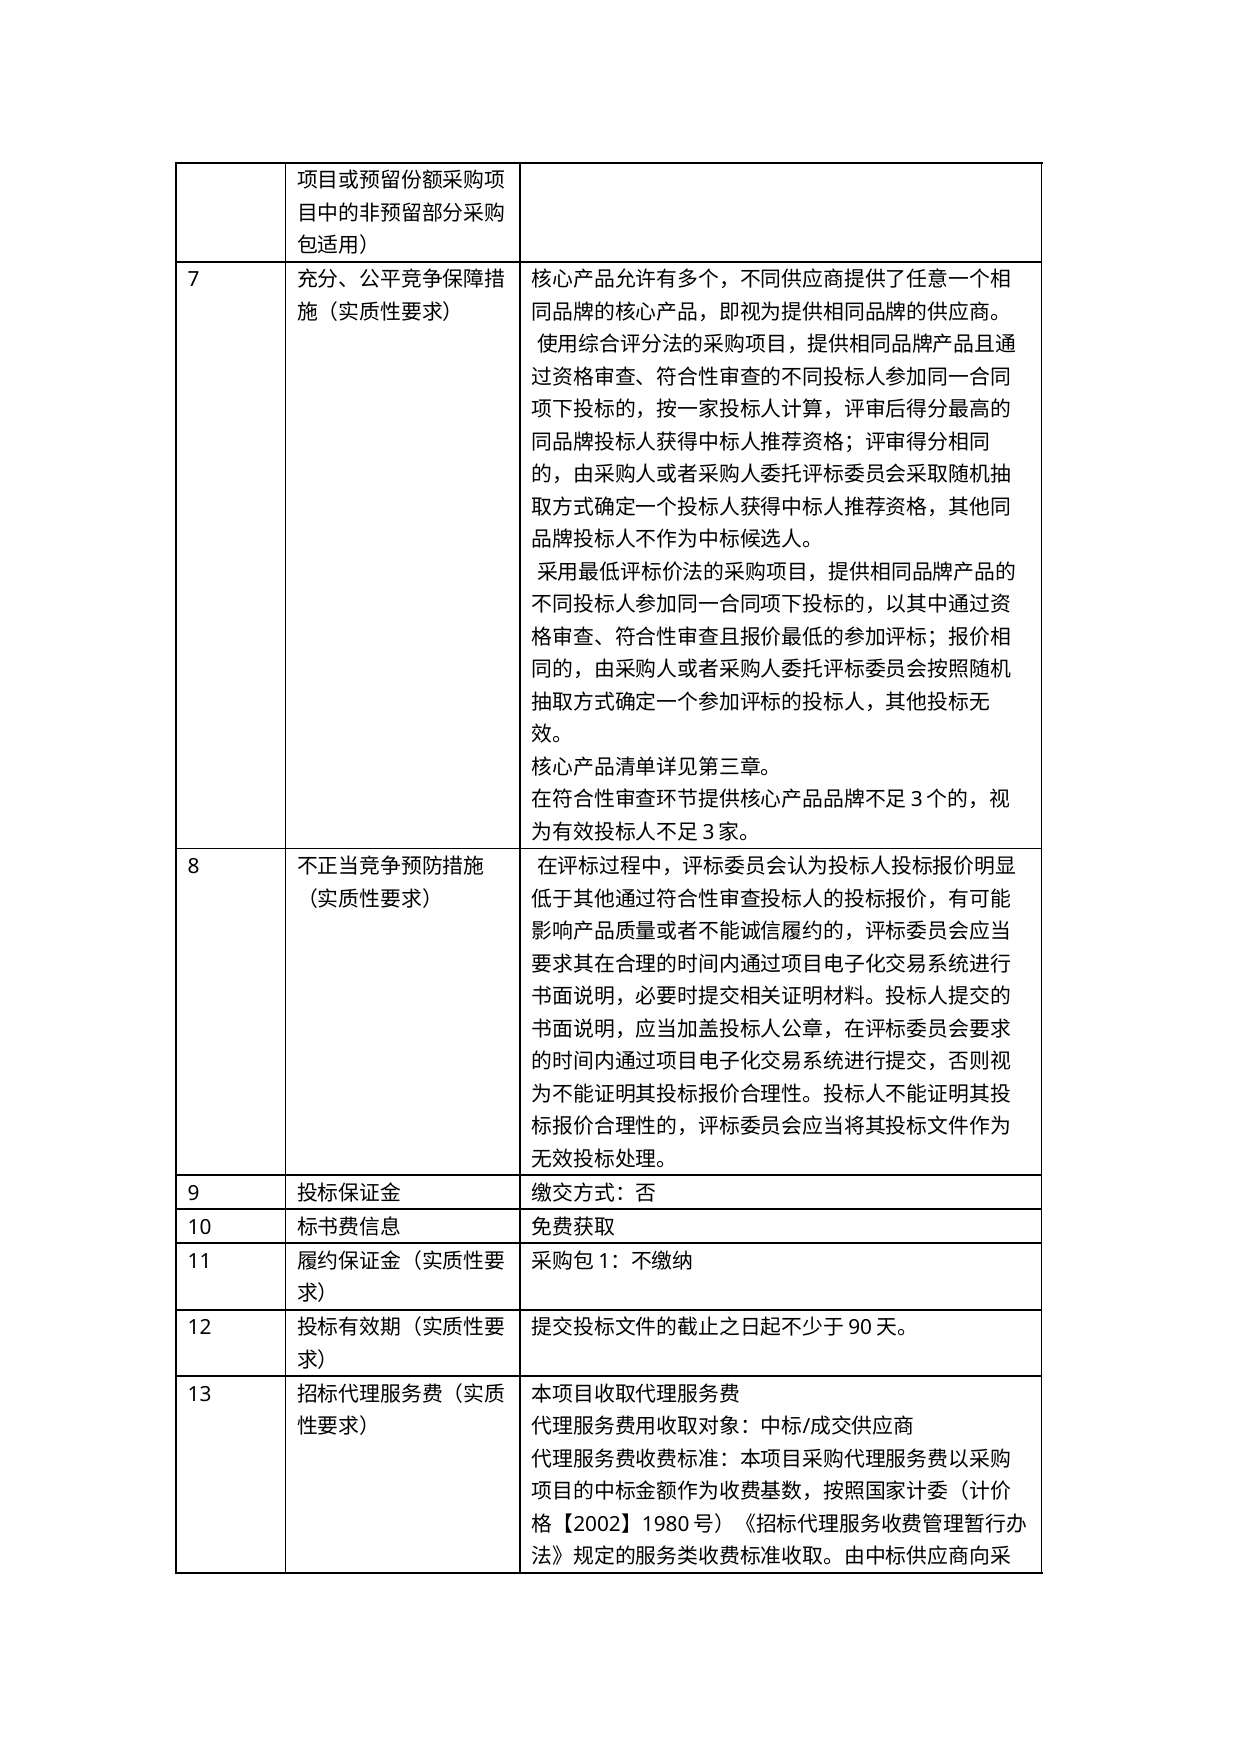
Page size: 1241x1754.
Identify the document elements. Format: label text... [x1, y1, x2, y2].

table_cell 在评标过程中，评标委员会认为投标人投标报价明显低于其他通过符合性审查投标人的投标报价，有可能影响产品质量或者不能诚信履约的，评标委员会应当要求其在合理的时间内通过项目电子化交易系统进行书面说明，必要时提交相关证明材料。投标人提交的书面说明，应当加盖投标人公章，在评标委员会要求的时间内通过项目电子化交易系统进行提交，否则视为不能证明其投标报价合理性。投标人不能证明其投标报价合理性的，评标委员会应当将其投标文件作为无效投标处理。 [521, 849, 1041, 1174]
table_cell 免费获取 [521, 1210, 1041, 1242]
table_cell 充分、公平竞争保障措施（实质性要求） [286, 263, 519, 848]
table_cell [521, 164, 1041, 261]
table_cell 招标代理服务费（实质性要求） [286, 1377, 519, 1572]
table_cell 标书费信息 [286, 1210, 519, 1242]
table_cell 9 [177, 1176, 285, 1208]
table_cell 7 [177, 263, 285, 848]
table_cell 13 [177, 1377, 285, 1572]
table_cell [286, 164, 519, 261]
table_cell 采购包1：不缴纳 [521, 1244, 1041, 1309]
table_cell 不正当竞争预防措施（实质性要求） [286, 849, 519, 1174]
table_cell 10 [177, 1210, 285, 1242]
table_cell 履约保证金（实质性要求） [286, 1244, 519, 1309]
table_cell 投标保证金 [286, 1176, 519, 1208]
table_cell 核心产品允许有多个，不同供应商提供了任意一个相同品牌的核心产品，即视为提供相同品牌的供应商。 使用综合评分法的采购项目，提供相同品牌产品且通过资格审查、符合性审查的不同投标人参加同一合同项下投标的，按一家投标人计算，评审后得分最高的同品牌投标人获得中标人推荐资格；评审得分相同的，由采购人或者采购人委托评标委员会采取随机抽取方式确定一个投标人获得中标人推荐资格，其他同品牌投标人不作为中标候选人。 采用最低评标价法的采购项目，提供相同品牌产品的不同投标人参加同一合同项下投标的，以其中通过资格审查、符合性审查且报价最低的参加评标；报价相同的，由采购人或者采购人委托评标委员会按照随机抽取方式确定一个参加评标的投标人，其他投标无效。 核心产品清单详见第三章。 在符合性审查环节提供核心产品品牌不足3个的，视为有效投标人不足3家。 [521, 263, 1041, 848]
table_cell 投标有效期（实质性要求） [286, 1311, 519, 1375]
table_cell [521, 1377, 1041, 1572]
table_cell 8 [177, 849, 285, 1174]
table_cell 6 [177, 164, 285, 261]
table_cell 提交投标文件的截止之日起不少于90天。 [521, 1311, 1041, 1375]
table_cell 缴交方式：否 [521, 1176, 1041, 1208]
table_cell 11 [177, 1244, 285, 1309]
table_cell 12 [177, 1311, 285, 1375]
